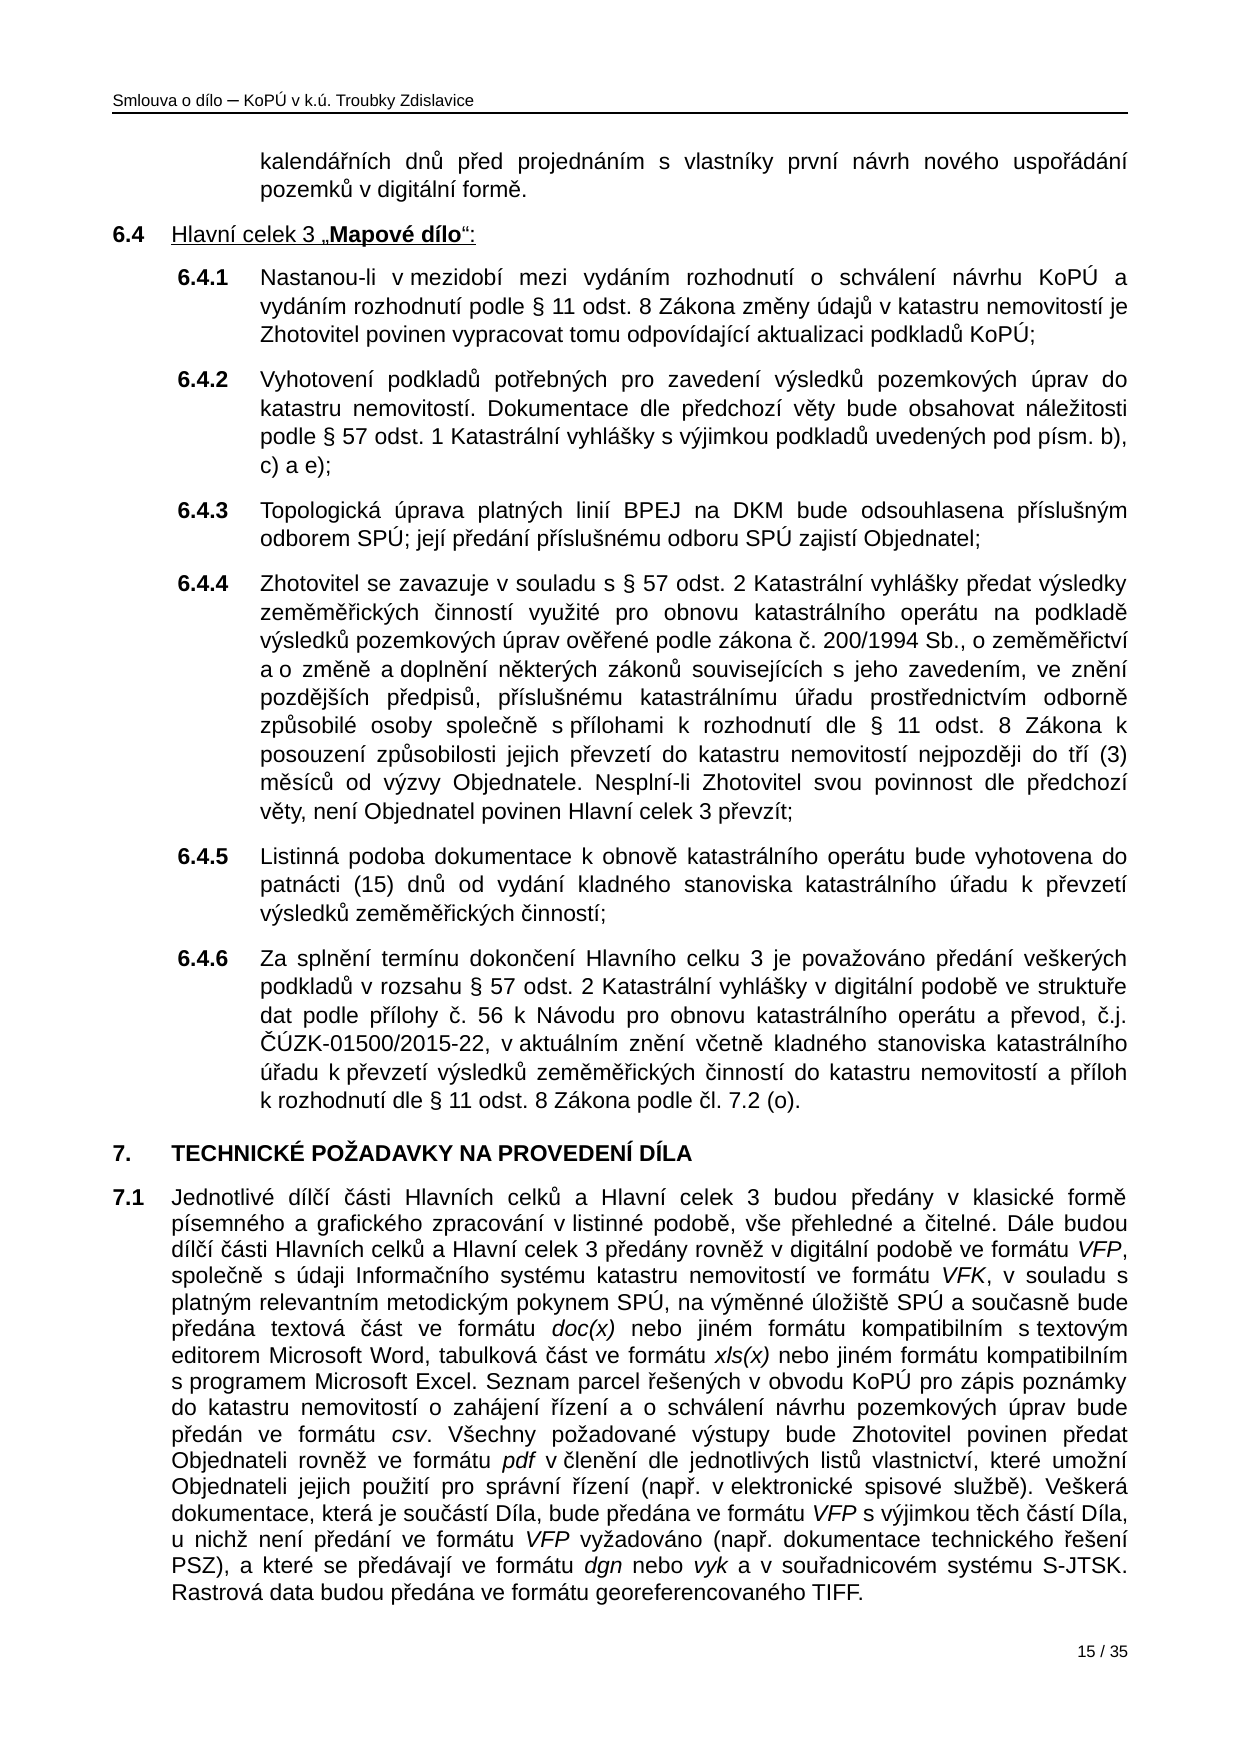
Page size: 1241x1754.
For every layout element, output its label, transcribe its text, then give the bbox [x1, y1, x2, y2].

text Topologická úprava platných linií BPEJ na DKM bude odsouhlasena příslušným odborem SPÚ; její předání příslušnému odboru SPÚ zajistí Objednatel; [177, 497, 1128, 551]
text Za splnění termínu dokončení Hlavního celku 3 je považováno předání veškerých podkladů v rozsahu § 57 odst. 2 Katastrální vyhlášky v digitální podobě ve struktuře dat podle přílohy č. 56 k Návodu pro obnovu katastrálního operátu a převod, č.j. ČÚZK-01500/2015-22, v aktuálním znění včetně kladného stanoviska katastrálního úřadu k převzetí výsledků zeměměřických činností do katastru nemovitostí a příloh k rozhodnutí dle § 11 odst. 8 Zákona podle čl. 7.2 (o). [177, 945, 1128, 1113]
text Vyhotovení podkladů potřebných pro zavedení výsledků pozemkových úprav do katastru nemovitostí. Dokumentace dle předchozí věty bude obsahovat náležitosti podle § 57 odst. 1 Katastrální vyhlášky s výjimkou podkladů uvedených pod písm. b), c) a e); [177, 366, 1128, 478]
text Hlavní celek 3 „Mapové dílo“: [112, 221, 1128, 248]
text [177, 148, 1128, 202]
text Jednotlivé dílčí části Hlavních celků a Hlavní celek 3 budou předány v klasické formě písemného a grafického zpracování v listinné podobě, vše přehledné a čitelné. Dále budou dílčí části Hlavních celků a Hlavní celek 3 předány rovněž v digitální podobě ve formátu VFP, společně s údaji Informačního systému katastru nemovitostí ve formátu VFK, v souladu s platným relevantním metodickým pokynem SPÚ, na výměnné úložiště SPÚ a současně bude předána textová část ve formátu doc(x) nebo jiném formátu kompatibilním s textovým editorem Microsoft Word, tabulková část ve formátu xls(x) nebo jiném formátu kompatibilním s programem Microsoft Excel. Seznam parcel řešených v obvodu KoPÚ pro zápis poznámky do katastru nemovitostí o zahájení řízení a o schválení návrhu pozemkových úprav bude předán ve formátu csv. Všechny požadované výstupy bude Zhotovitel povinen předat Objednateli rovněž ve formátu pdf v členění dle jednotlivých listů vlastnictví, které umožní Objednateli jejich použití pro správní řízení (např. v elektronické spisové službě). Veškerá dokumentace, která je součástí Díla, bude předána ve formátu VFP s výjimkou těch částí Díla, u nichž není předání ve formátu VFP vyžadováno (např. dokumentace technického řešení PSZ), a které se předávají ve formátu dgn nebo vyk a v souřadnicovém systému S-JTSK. Rastrová data budou předána ve formátu georeferencovaného TIFF. [112, 1183, 1128, 1605]
text Zhotovitel se zavazuje v souladu s § 57 odst. 2 Katastrální vyhlášky předat výsledky zeměměřických činností využité pro obnovu katastrálního operátu na podkladě výsledků pozemkových úprav ověřené podle zákona č. 200/1994 Sb., o zeměměřictví a o změně a doplnění některých zákonů souvisejících s jeho zavedením, ve znění pozdějších předpisů, příslušnému katastrálnímu úřadu prostřednictvím odborně způsobilé osoby společně s přílohami k rozhodnutí dle § 11 odst. 8 Zákona k posouzení způsobilosti jejich převzetí do katastru nemovitostí nejpozději do tří (3) měsíců od výzvy Objednatele. Nesplní-li Zhotovitel svou povinnost dle předchozí věty, není Objednatel povinen Hlavní celek 3 převzít; [177, 570, 1128, 824]
text Listinná podoba dokumentace k obnově katastrálního operátu bude vyhotovena do patnácti (15) dnů od vydání kladného stanoviska katastrálního úřadu k převzetí výsledků zeměměřických činností; [177, 843, 1128, 926]
text Nastanou-li v mezidobí mezi vydáním rozhodnutí o schválení návrhu KoPÚ a vydáním rozhodnutí podle § 11 odst. 8 Zákona změny údajů v katastru nemovitostí je Zhotovitel povinen vypracovat tomu odpovídající aktualizaci podkladů KoPÚ; [177, 264, 1128, 347]
text Technické požadavky na provedení díla [112, 1140, 1128, 1167]
